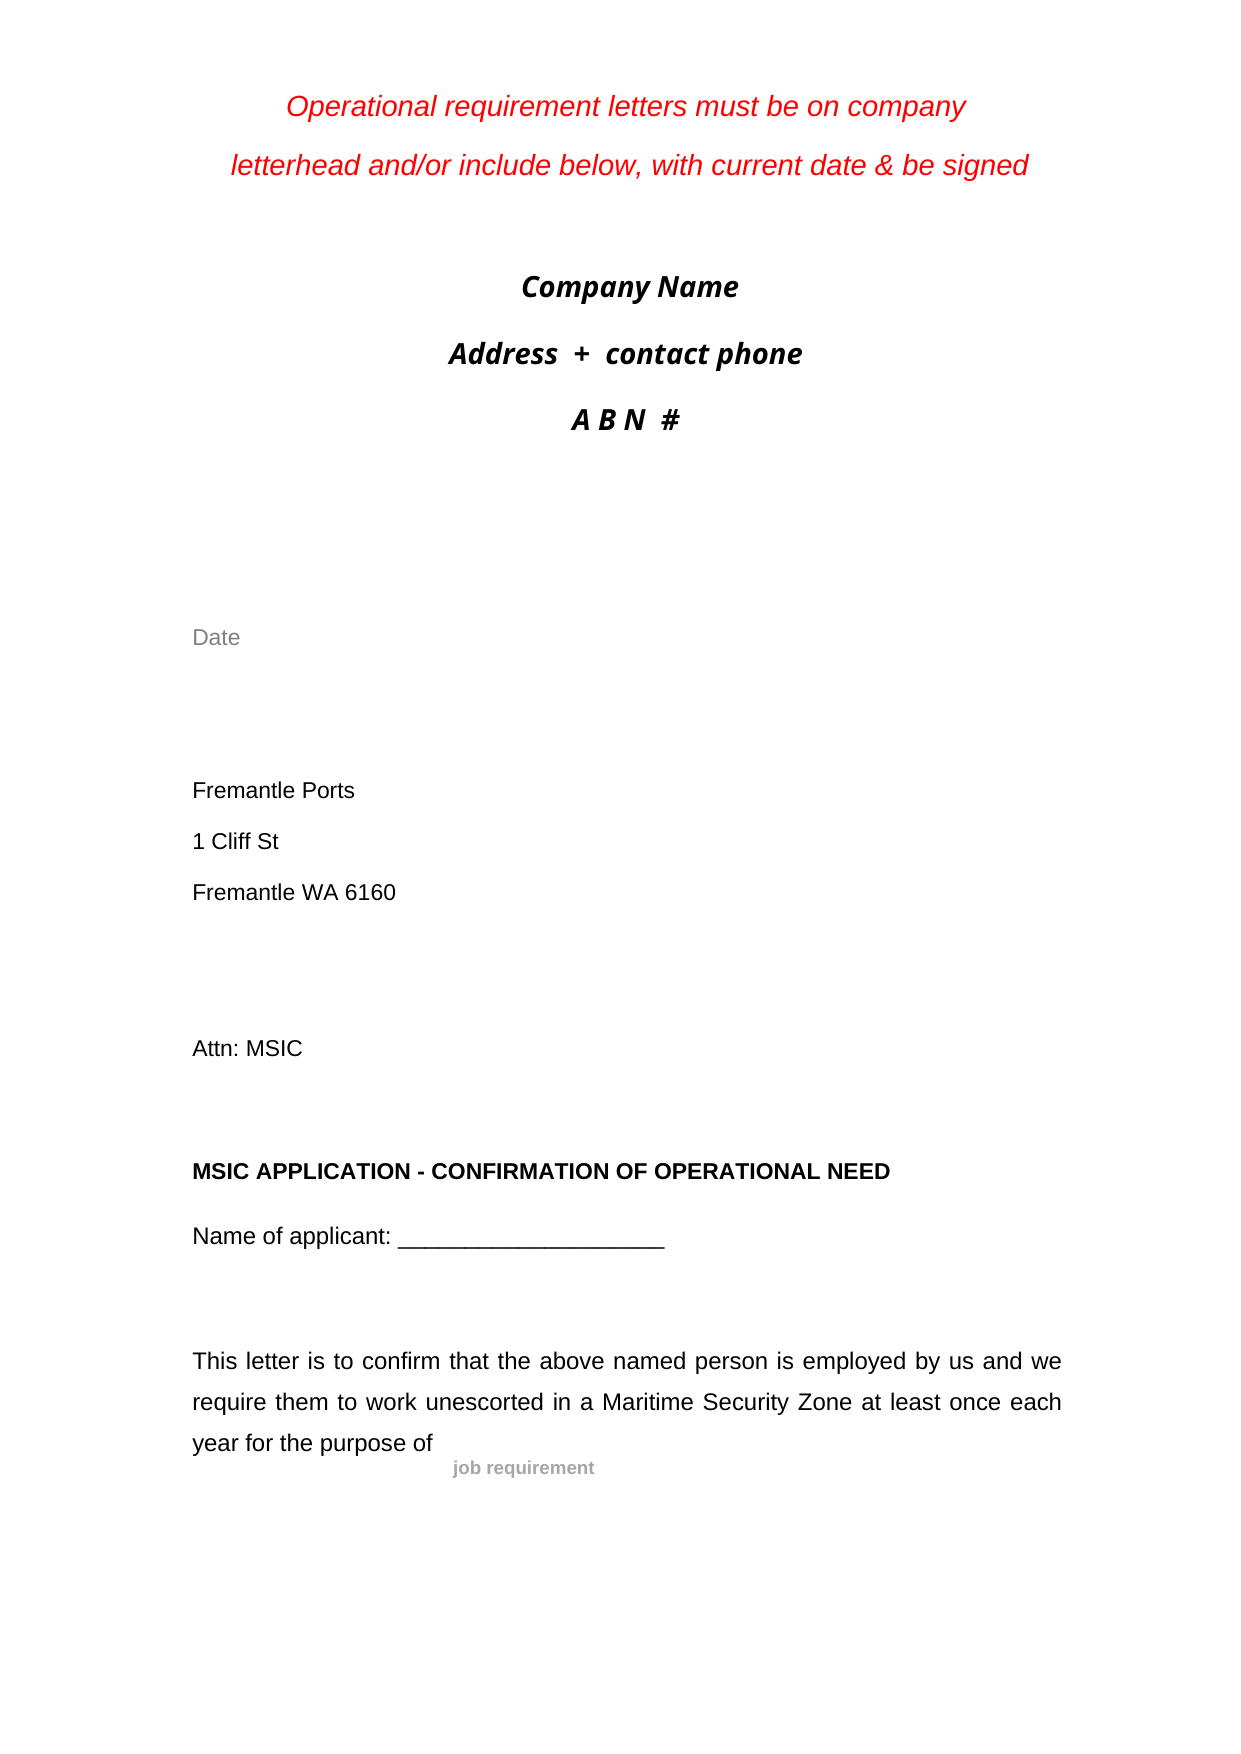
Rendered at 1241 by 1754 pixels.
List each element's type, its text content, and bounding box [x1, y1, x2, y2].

text Name of applicant: ____________________ [192, 1222, 1063, 1250]
text A B N # [192, 400, 1063, 439]
text Fremantle WA 6160 [192, 879, 1063, 905]
text Attn: MSIC [192, 1035, 1063, 1061]
subtitle MSIC APPLICAtion - confirmation of operational need [192, 1158, 1063, 1184]
text letterhead and/or include below, with current date & be signed [192, 148, 1063, 182]
text Company Name [192, 267, 1063, 306]
text Operational requirement letters must be on company [192, 89, 1063, 122]
text Address + contact phone [192, 333, 1063, 373]
text Fremantle Ports [192, 777, 1063, 803]
text This letter is to confirm that the above named person is employed by us and we require them to work unescorted in a Maritime Security Zone at least once each year for the purpose of [192, 1347, 1063, 1457]
text 1 Cliff St [192, 828, 1063, 854]
text Date [192, 624, 1063, 650]
